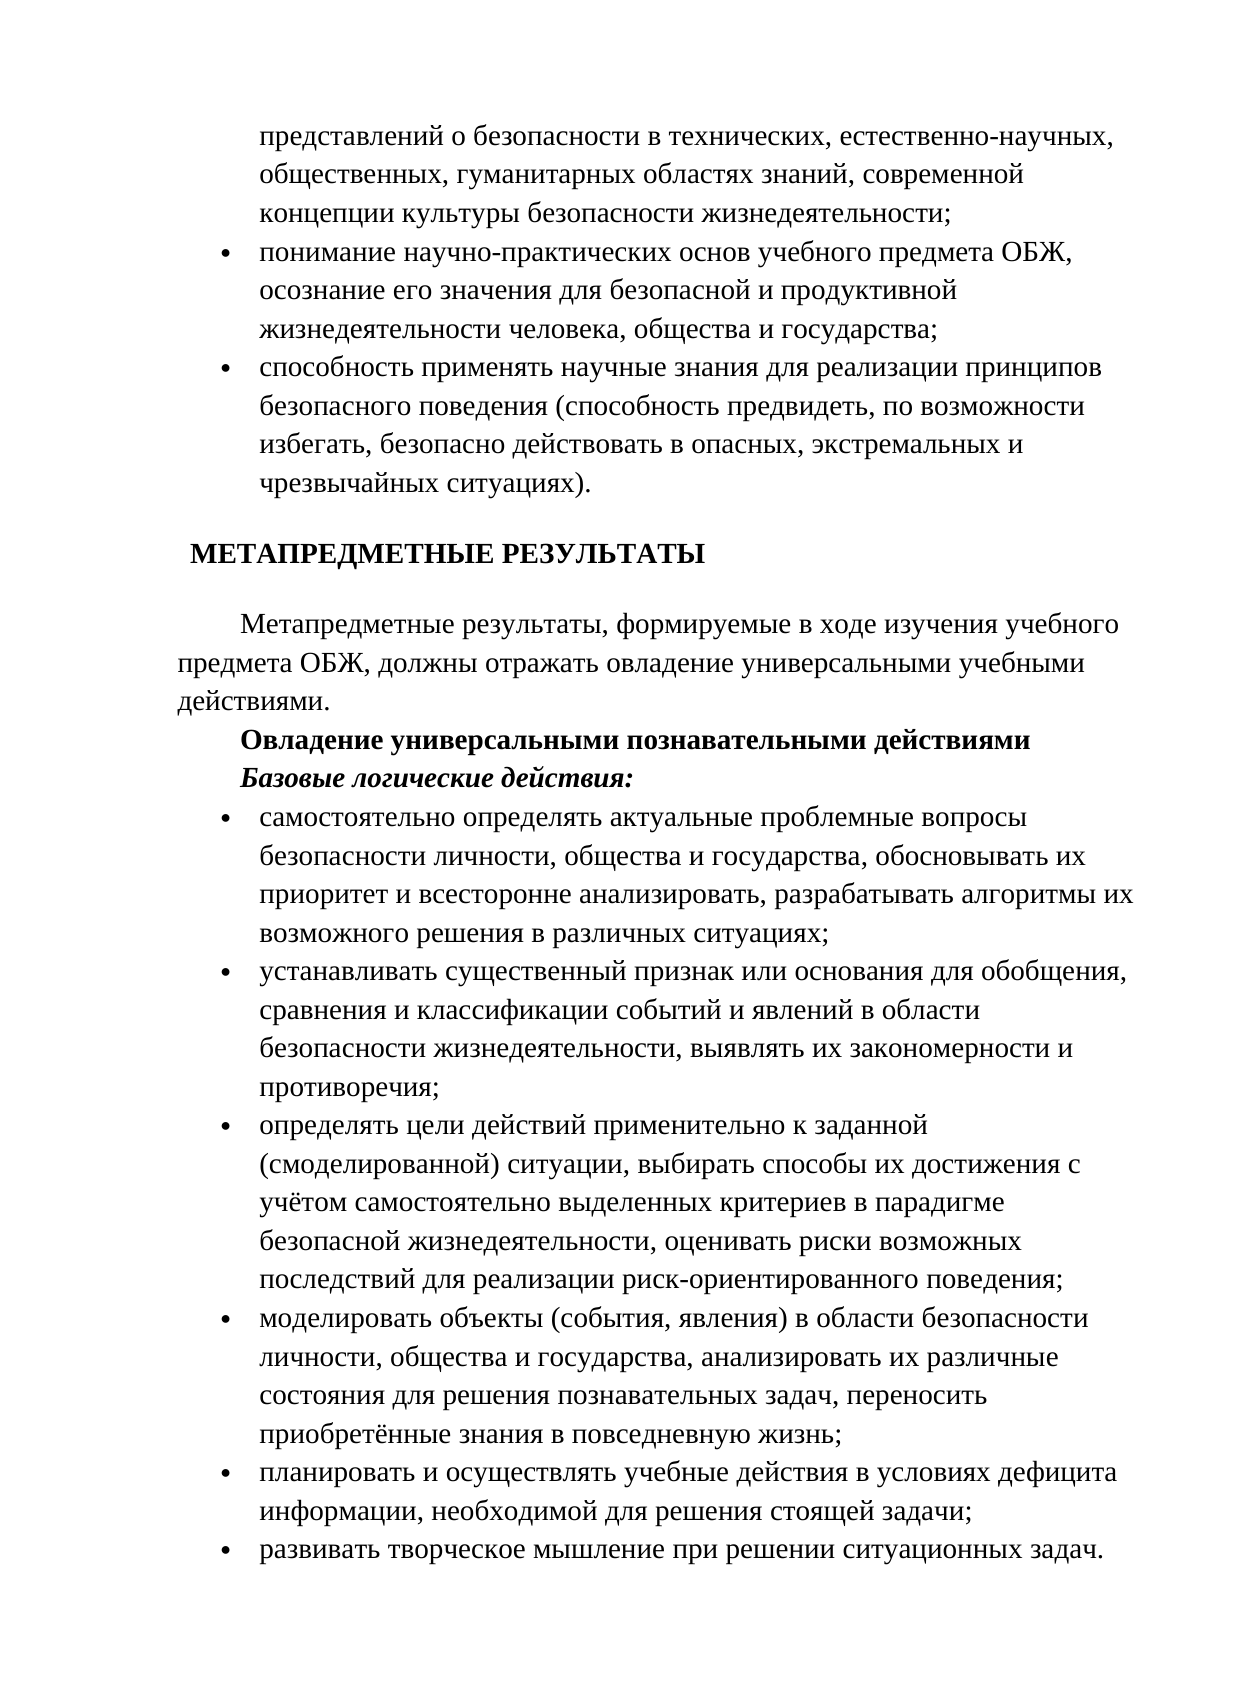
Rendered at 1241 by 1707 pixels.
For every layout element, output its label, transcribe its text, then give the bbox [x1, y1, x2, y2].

list понимание научно-практических основ учебного предмета ОБЖ, осознание его значения для безопасной и продуктивной жизнедеятельности человека, общества и государства; [222, 234, 1152, 344]
text МЕТАПРЕДМЕТНЫЕ РЕЗУЛЬТАТЫ [190, 536, 1152, 569]
list планировать и осуществлять учебные действия в условиях дефицита информации, необходимой для решения стоящей задачи; [222, 1454, 1152, 1526]
list развивать творческое мышление при решении ситуационных задач. [222, 1531, 1152, 1565]
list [222, 118, 1152, 229]
text Базовые логические действия: [177, 761, 1152, 794]
list способность применять научные знания для реализации прин­ципов безопасного поведения (способность предвидеть, по возможности избегать, безопасно действовать в опасных, экстремальных и чрезвычайных ситуациях). [222, 349, 1152, 498]
list определять цели действий применительно к заданной (смоделированной) ситуации, выбирать способы их достижения с учётом самостоятельно выделенных критериев в парадигме безопасной жизнедеятельности, оценивать риски возможных последствий для реализации риск-ориентированного поведения; [222, 1107, 1152, 1295]
text Метапредметные результаты, формируемые в ходе изучения учебного предмета ОБЖ, должны отражать овладение универсальными учебными действиями. [177, 606, 1152, 717]
list самостоятельно определять актуальные проблемные вопросы безопасности личности, общества и государства, обосновывать их приоритет и всесторонне анализировать, разрабатывать алгоритмы их возможного решения в различных ситуациях; [222, 799, 1152, 948]
list устанавливать существенный признак или основания для обобщения, сравнения и классификации событий и явлений в области безопасности жизнедеятельности, выявлять их закономерности и противоречия; [222, 953, 1152, 1102]
text Овладение универсальными познавательными действиями [177, 722, 1152, 756]
list моделировать объекты (события, явления) в области безопасности личности, общества и государства, анализировать их различные состояния для решения познавательных задач, переносить приобретённые знания в повседневную жизнь; [222, 1300, 1152, 1449]
